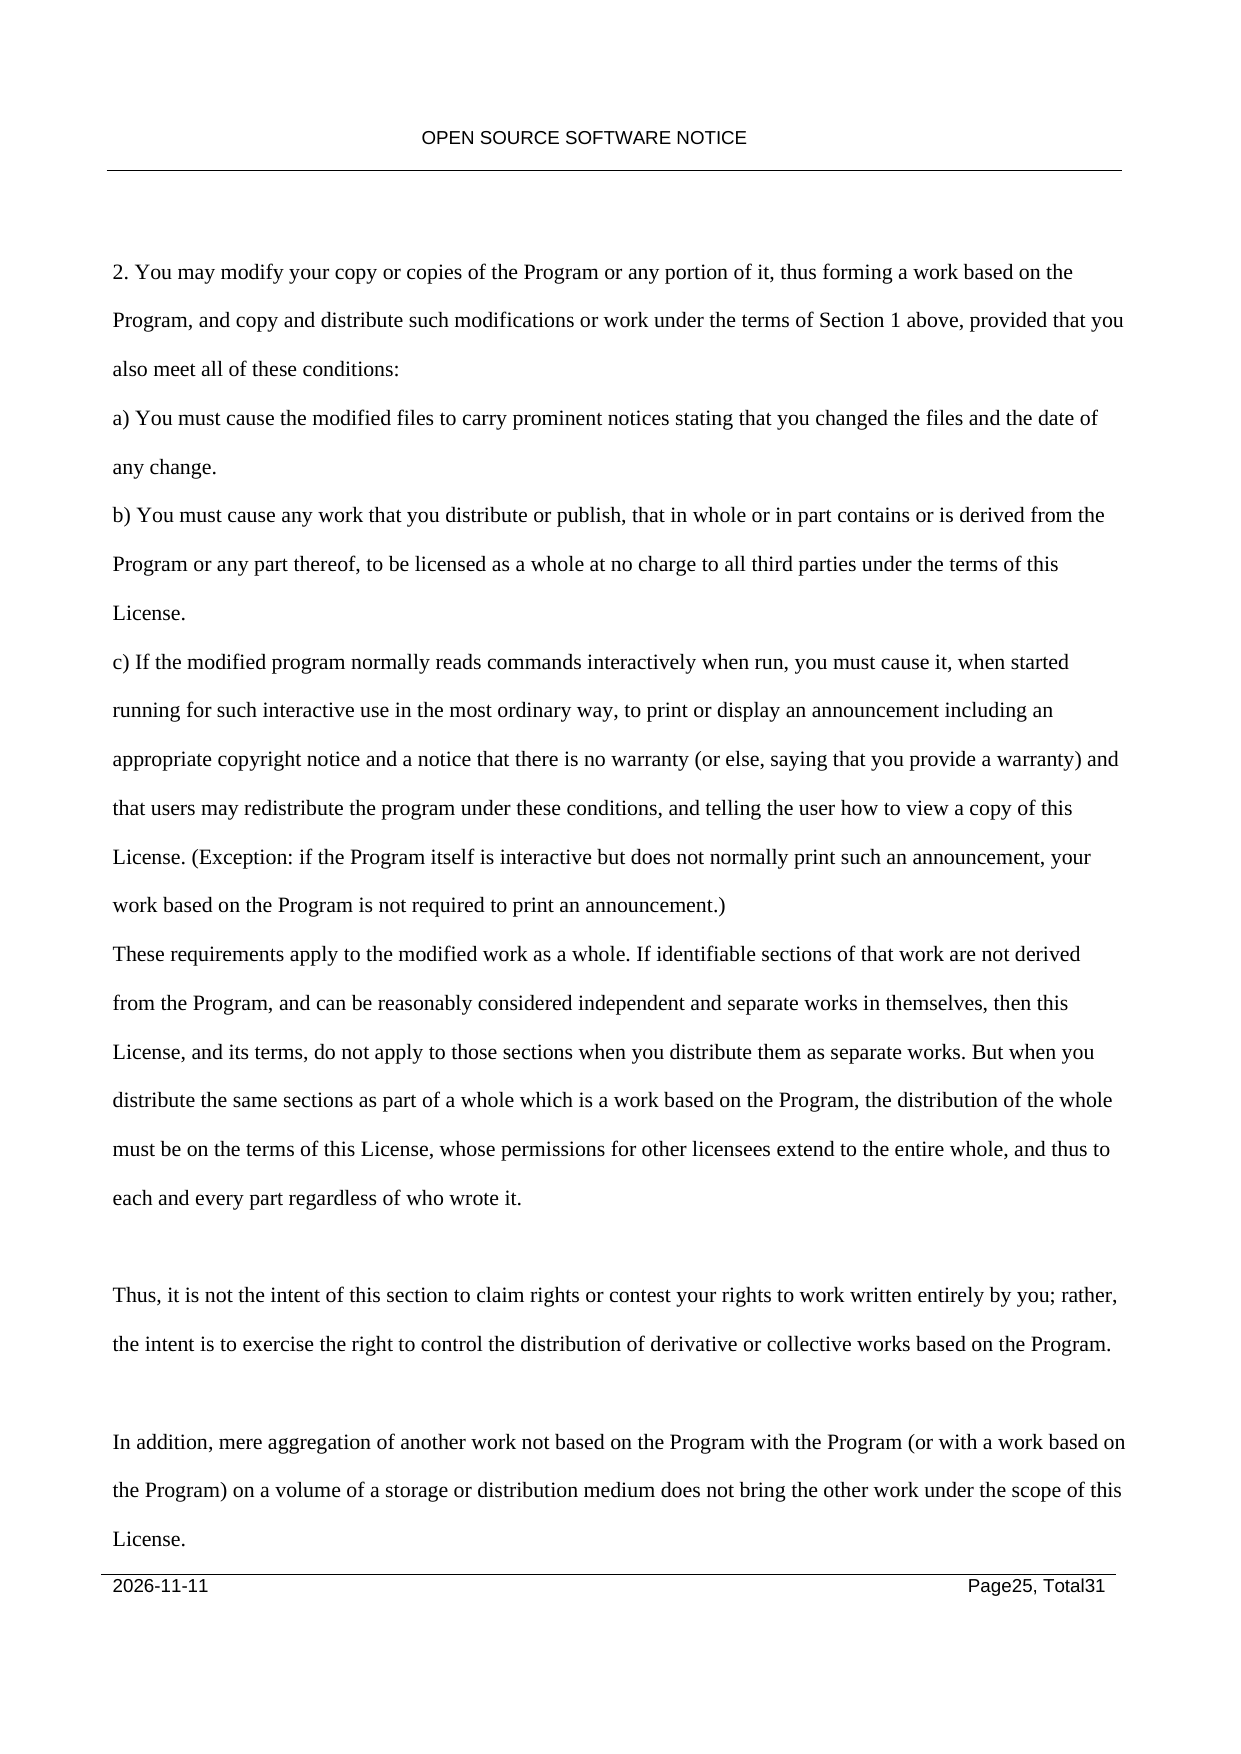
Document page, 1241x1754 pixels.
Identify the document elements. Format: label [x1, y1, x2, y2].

text [112, 206, 1128, 1555]
